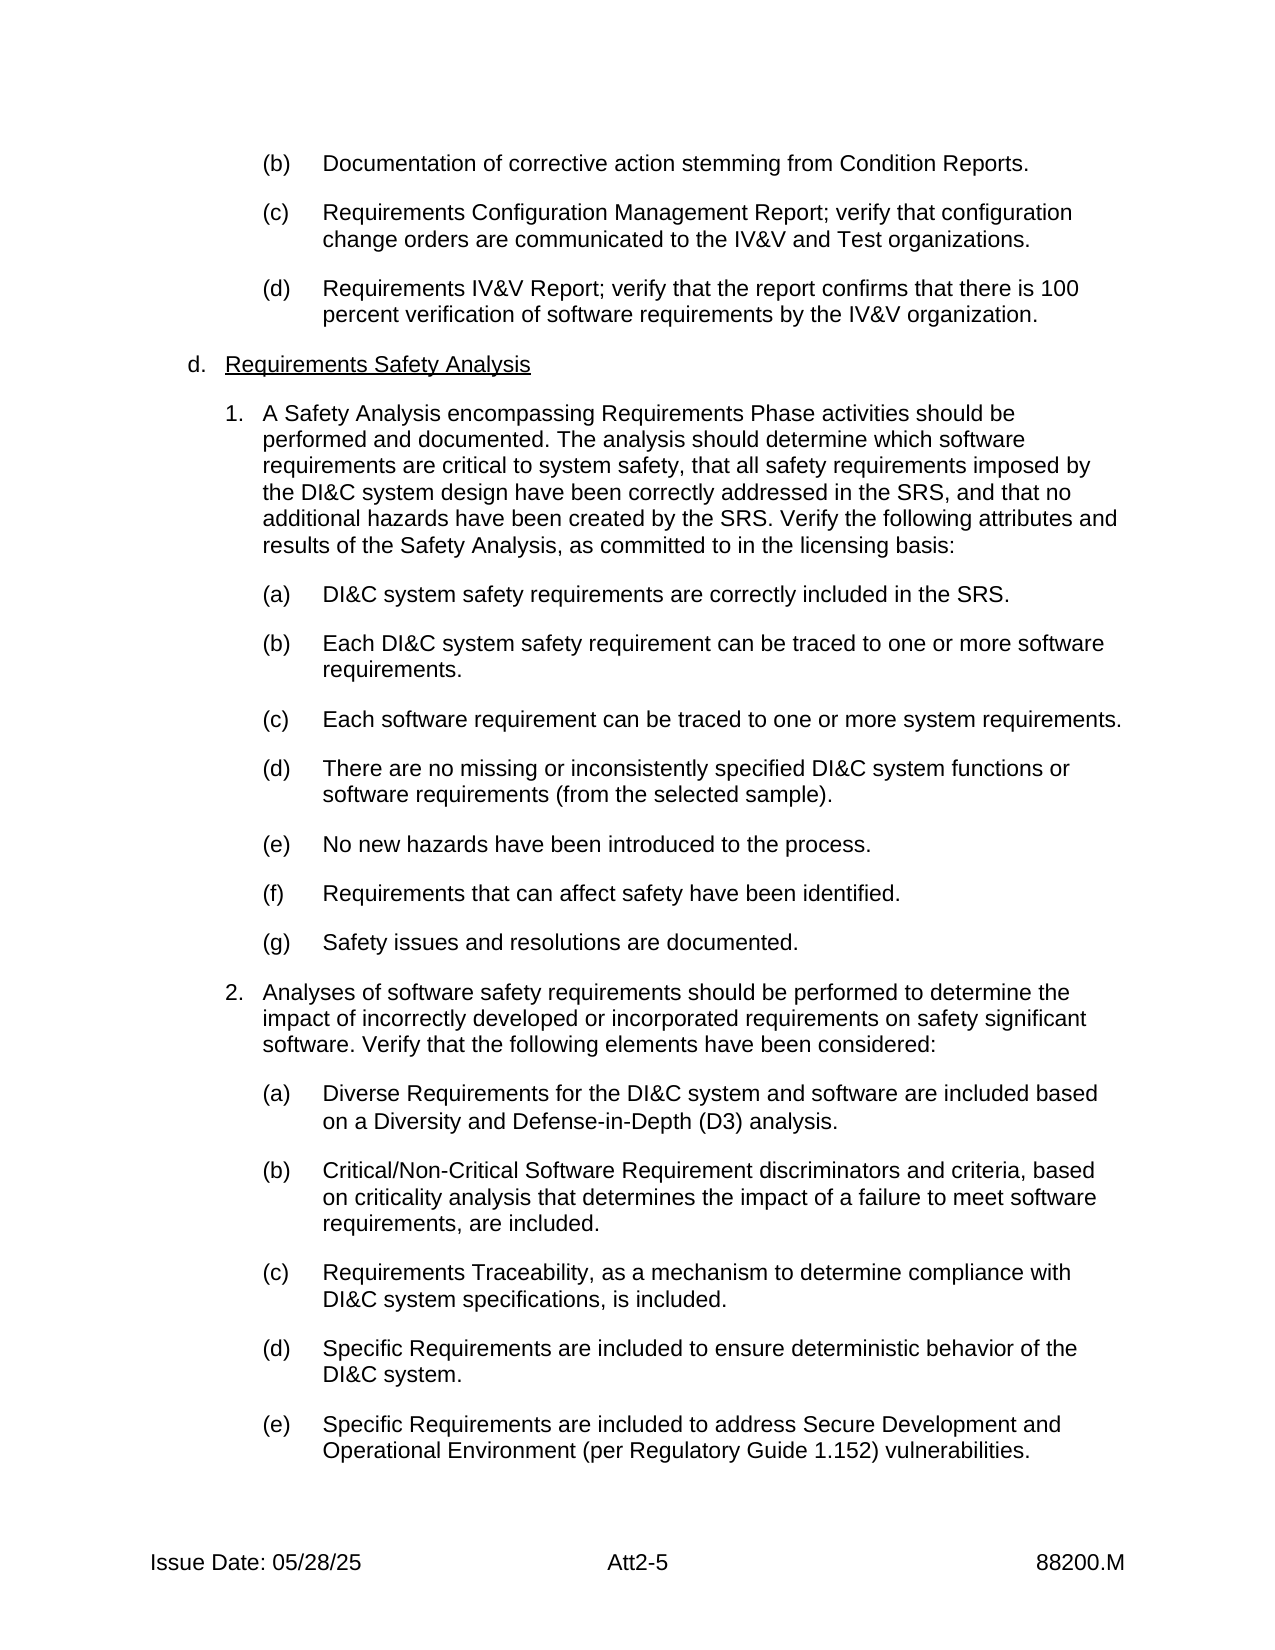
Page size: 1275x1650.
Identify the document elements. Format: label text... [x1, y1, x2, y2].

list Requirements that can affect safety have been identified. [262, 880, 1125, 906]
list Requirements Configuration Management Report; verify that configuration change orders are communicated to the IV&V and Test organizations. [262, 199, 1125, 252]
list DI&C system safety requirements are correctly included in the SRS. [262, 581, 1125, 607]
list Specific Requirements are included to address Secure Development and Operational Environment (per Regulatory Guide 1.152) vulnerabilities. [262, 1411, 1125, 1463]
list Each software requirement can be traced to one or more system requirements. [262, 706, 1125, 732]
list Critical/Non-Critical Software Requirement discriminators and criteria, based on criticality analysis that determines the impact of a failure to meet software requirements, are included. [262, 1157, 1125, 1236]
list Requirements Safety Analysis [187, 351, 1125, 377]
list No new hazards have been introduced to the process. [262, 831, 1125, 857]
list Requirements IV&V Report; verify that the report confirms that there is 100 percent verification of software requirements by the IV&V organization. [262, 275, 1125, 328]
list Specific Requirements are included to ensure deterministic behavior of the DI&C system. [262, 1335, 1125, 1388]
list Safety issues and resolutions are documented. [262, 929, 1125, 956]
list There are no missing or inconsistently specified DI&C system functions or software requirements (from the selected sample). [262, 755, 1125, 808]
list A Safety Analysis encompassing Requirements Phase activities should be performed and documented. The analysis should determine which software requirements are critical to system safety, that all safety requirements imposed by the DI&C system design have been correctly addressed in the SRS, and that no additional hazards have been created by the SRS. Verify the following attributes and results of the Safety Analysis, as committed to in the licensing basis: [225, 400, 1125, 558]
list Analyses of software safety requirements should be performed to determine the impact of incorrectly developed or incorporated requirements on safety significant software. Verify that the following elements have been considered: [225, 978, 1125, 1057]
list Diverse Requirements for the DI&C system and software are included based on a Diversity and Defense-in‑Depth (D3) analysis. [262, 1080, 1125, 1134]
list Documentation of corrective action stemming from Condition Reports. [262, 150, 1125, 176]
list Each DI&C system safety requirement can be traced to one or more software requirements. [262, 630, 1125, 683]
list Requirements Traceability, as a mechanism to determine compliance with DI&C system specifications, is included. [262, 1259, 1125, 1312]
